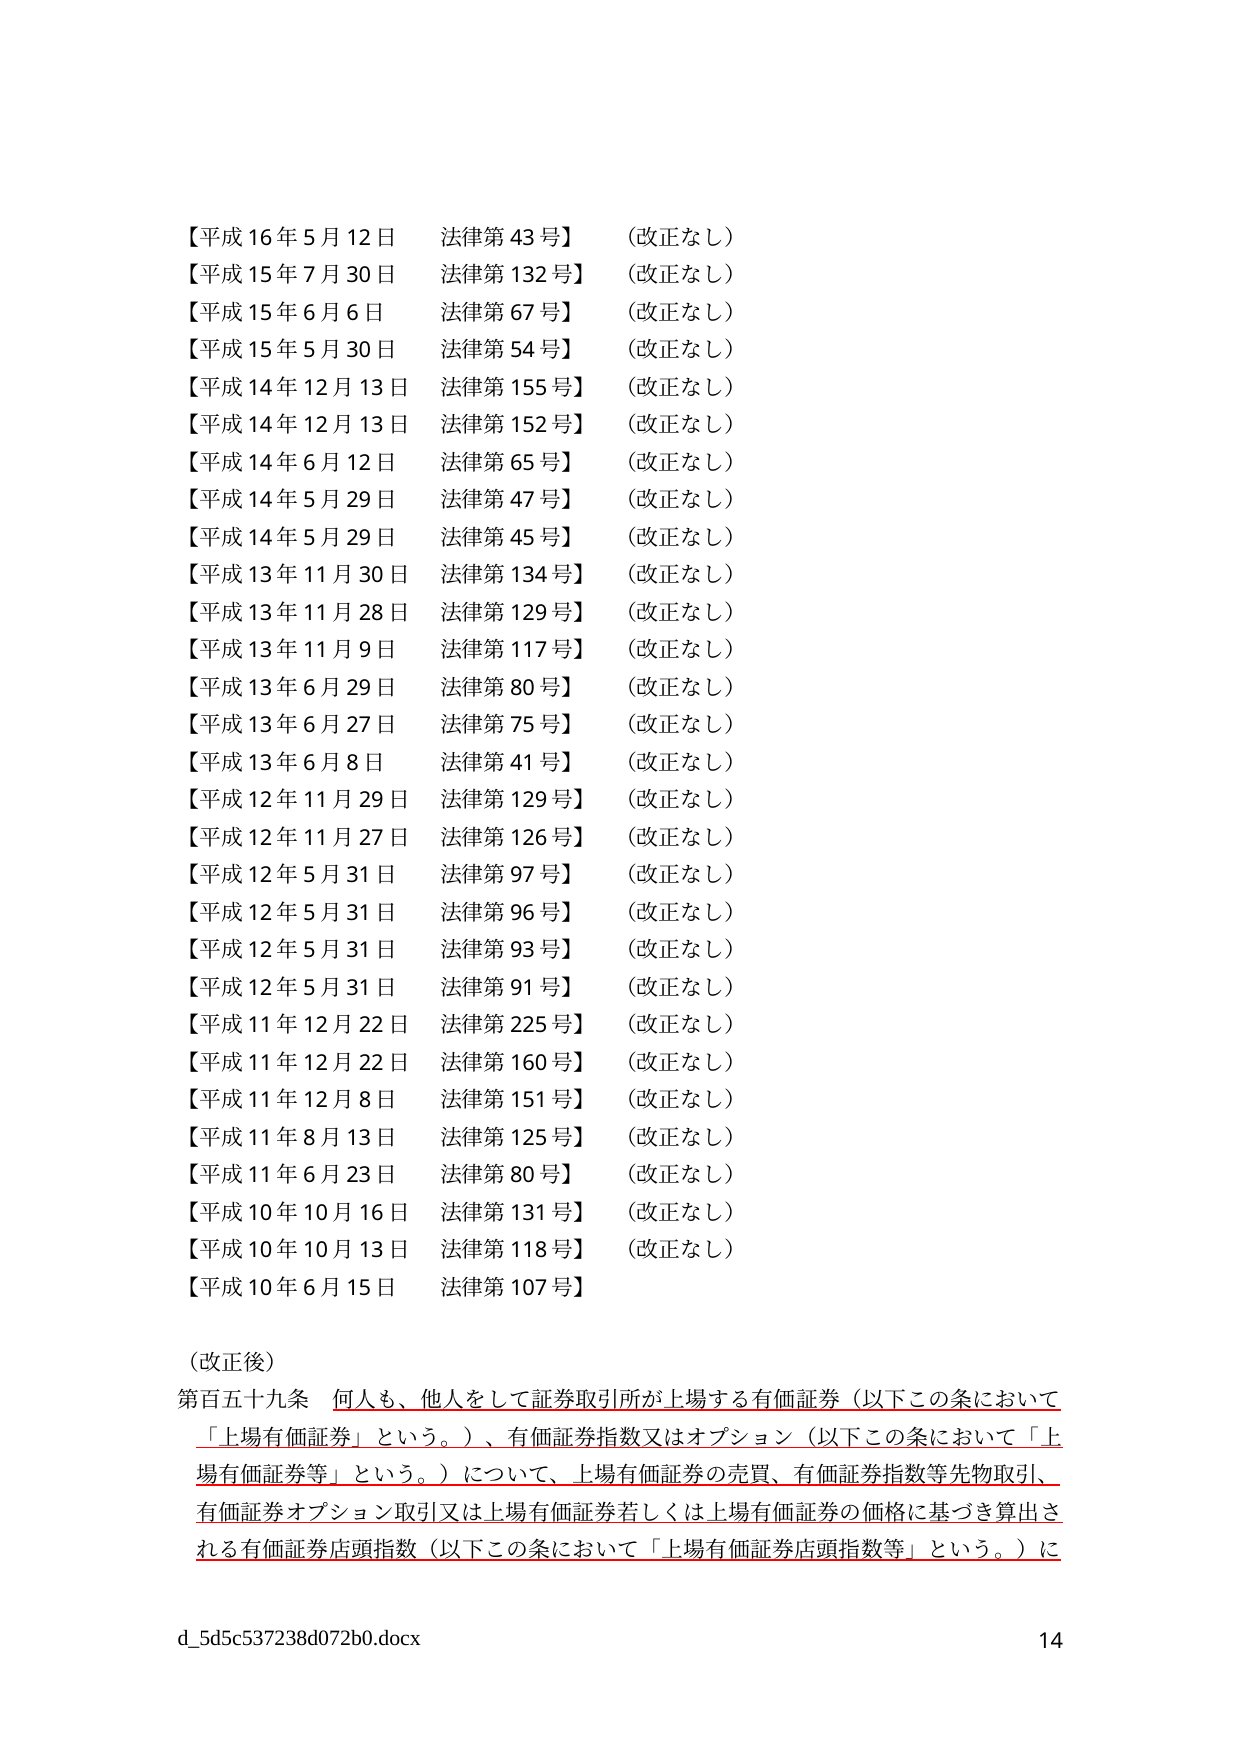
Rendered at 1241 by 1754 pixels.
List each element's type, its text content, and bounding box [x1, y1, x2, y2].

text 【平成12年5月31日 法律第93号】 （改正なし） [177, 929, 1063, 967]
text 【平成15年6月6日 法律第67号】 （改正なし） [177, 292, 1063, 329]
text 【平成14年12月13日 法律第152号】 （改正なし） [177, 404, 1063, 442]
text 【平成13年6月29日 法律第80号】 （改正なし） [177, 667, 1063, 704]
text 【平成13年11月9日 法律第117号】 （改正なし） [177, 629, 1063, 667]
text 【平成15年5月30日 法律第54号】 （改正なし） [177, 329, 1063, 367]
text 【平成12年11月29日 法律第129号】 （改正なし） [177, 779, 1063, 817]
text 【平成12年11月27日 法律第126号】 （改正なし） [177, 817, 1063, 854]
text 【平成10年10月13日 法律第118号】 （改正なし） [177, 1229, 1063, 1267]
text 【平成11年8月13日 法律第125号】 （改正なし） [177, 1117, 1063, 1154]
text 【平成13年11月30日 法律第134号】 （改正なし） [177, 554, 1063, 592]
text 【平成14年5月29日 法律第47号】 （改正なし） [177, 479, 1063, 517]
text 【平成10年6月15日 法律第107号】 [177, 1267, 1063, 1304]
text 【平成11年12月22日 法律第160号】 （改正なし） [177, 1042, 1063, 1079]
text 【平成12年5月31日 法律第91号】 （改正なし） [177, 967, 1063, 1004]
text 【平成12年5月31日 法律第96号】 （改正なし） [177, 892, 1063, 929]
text 【平成14年5月29日 法律第45号】 （改正なし） [177, 517, 1063, 554]
text 【平成12年5月31日 法律第97号】 （改正なし） [177, 854, 1063, 892]
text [177, 1379, 1063, 1567]
text 【平成11年12月22日 法律第225号】 （改正なし） [177, 1004, 1063, 1042]
text 【平成15年7月30日 法律第132号】 （改正なし） [177, 254, 1063, 292]
text 【平成14年12月13日 法律第155号】 （改正なし） [177, 367, 1063, 404]
text 【平成10年10月16日 法律第131号】 （改正なし） [177, 1192, 1063, 1229]
text 【平成13年6月8日 法律第41号】 （改正なし） [177, 742, 1063, 779]
text 【平成11年12月8日 法律第151号】 （改正なし） [177, 1079, 1063, 1117]
text 【平成13年6月27日 法律第75号】 （改正なし） [177, 704, 1063, 742]
text 【平成14年6月12日 法律第65号】 （改正なし） [177, 442, 1063, 479]
text 【平成16年5月12日 法律第43号】 （改正なし） [177, 217, 1063, 254]
text 【平成13年11月28日 法律第129号】 （改正なし） [177, 592, 1063, 629]
text 【平成11年6月23日 法律第80号】 （改正なし） [177, 1154, 1063, 1192]
text （改正後） [177, 1342, 1063, 1379]
